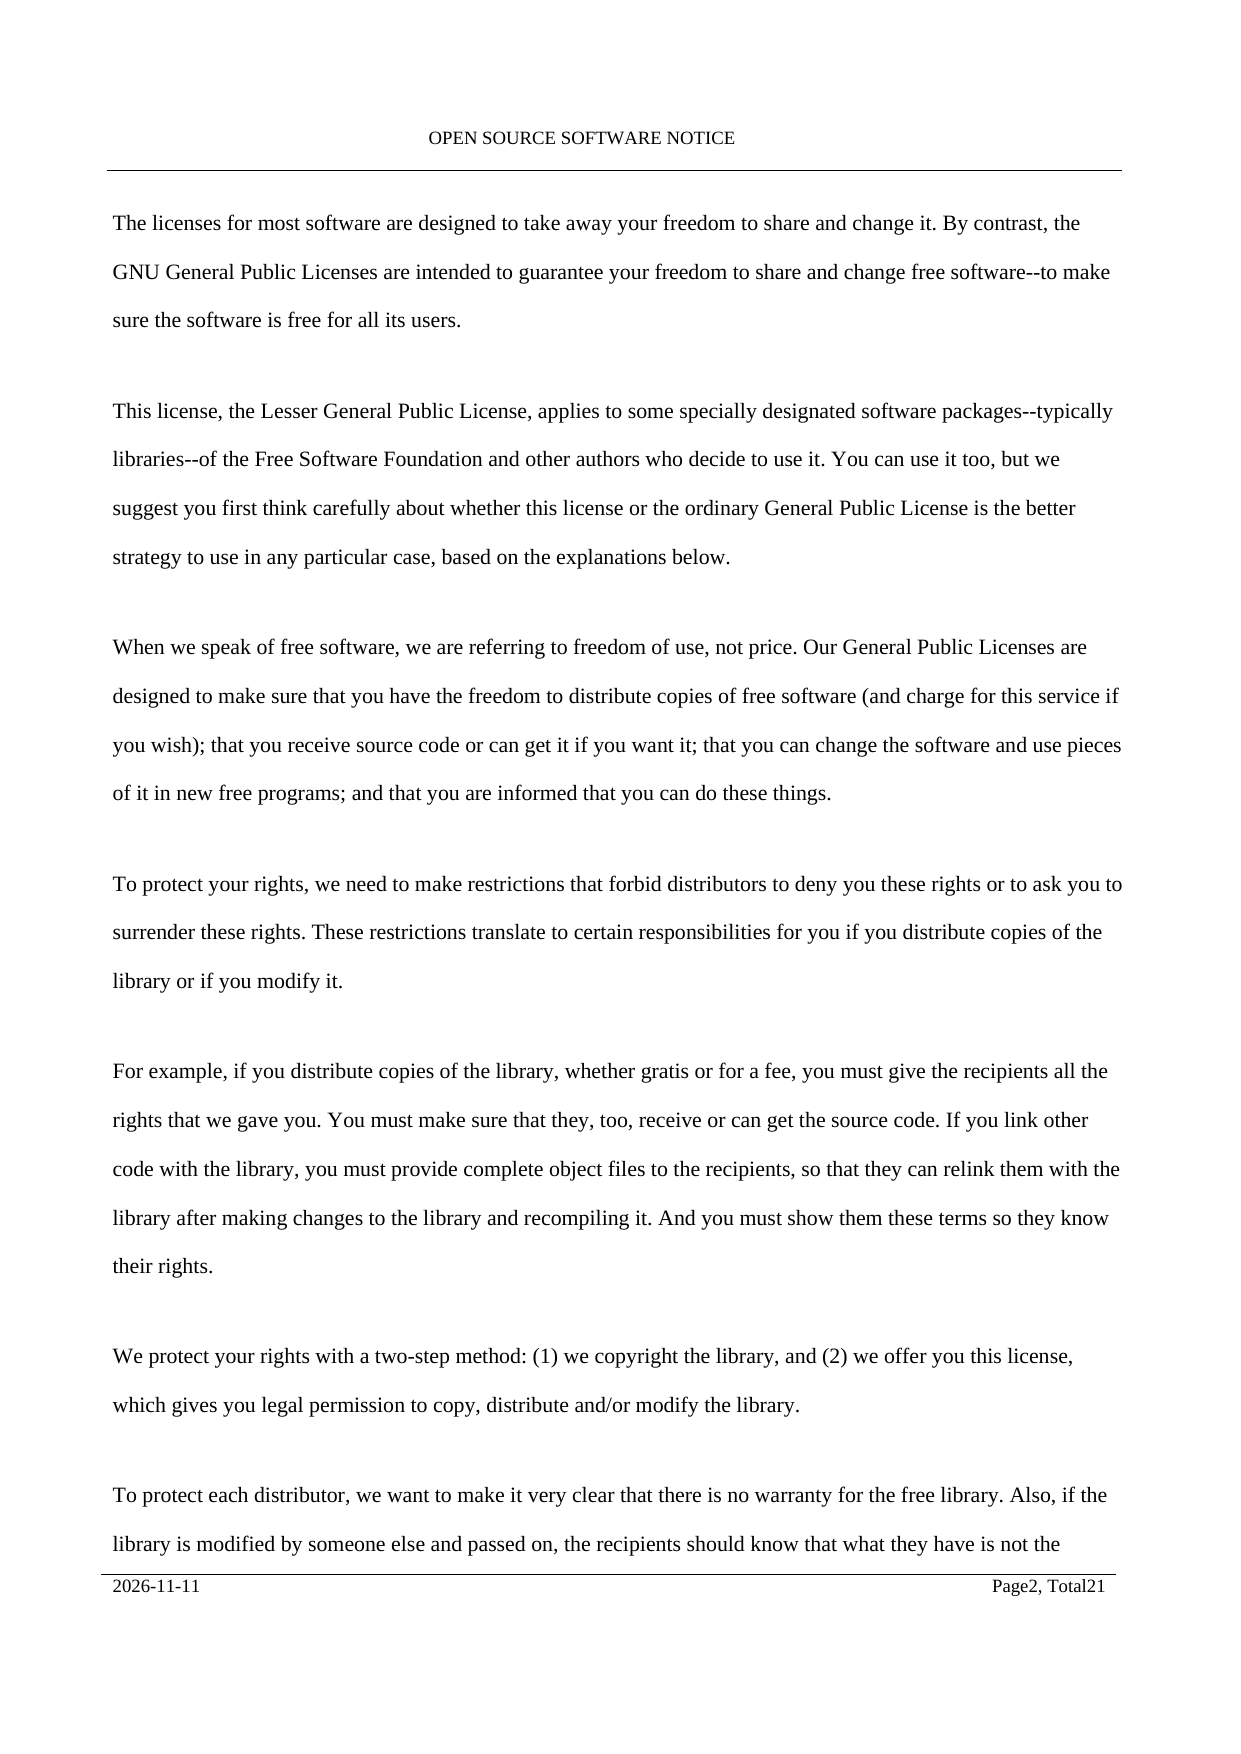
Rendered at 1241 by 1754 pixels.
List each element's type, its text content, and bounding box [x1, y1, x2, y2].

text When we speak of free software, we are referring to freedom of use, not price. Our General Public Licenses are designed to make sure that you have the freedom to distribute copies of free software (and charge for this service if you wish); that you receive source code or can get it if you want it; that you can change the software and use pieces of it in new free programs; and that you are informed that you can do these things. [112, 631, 1128, 809]
text To protect your rights, we need to make restrictions that forbid distributors to deny you these rights or to ask you to surrender these rights. These restrictions translate to certain responsibilities for you if you distribute copies of the library or if you modify it. [112, 867, 1128, 997]
text This license, the Lesser General Public License, applies to some specially designated software packages--typically libraries--of the Free Software Foundation and other authors who decide to use it. You can use it too, but we suggest you first think carefully about whether this license or the ordinary General Public License is the better strategy to use in any particular case, based on the explanations below. [112, 394, 1128, 573]
text We protect your rights with a two-step method: (1) we copyright the library, and (2) we offer you this license, which gives you legal permission to copy, distribute and/or modify the library. [112, 1340, 1128, 1421]
text For example, if you distribute copies of the library, whether gratis or for a fee, you must give the recipients all the rights that we gave you. You must make sure that they, too, receive or can get the source code. If you link other code with the library, you must provide complete object files to the recipients, so that they can relink them with the library after making changes to the library and recompiling it. And you must show them these terms so they know their rights. [112, 1055, 1128, 1282]
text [112, 1479, 1128, 1560]
text The licenses for most software are designed to take away your freedom to share and change it. By contrast, the GNU General Public Licenses are intended to guarantee your freedom to share and change free software--to make sure the software is free for all its users. [112, 206, 1128, 336]
